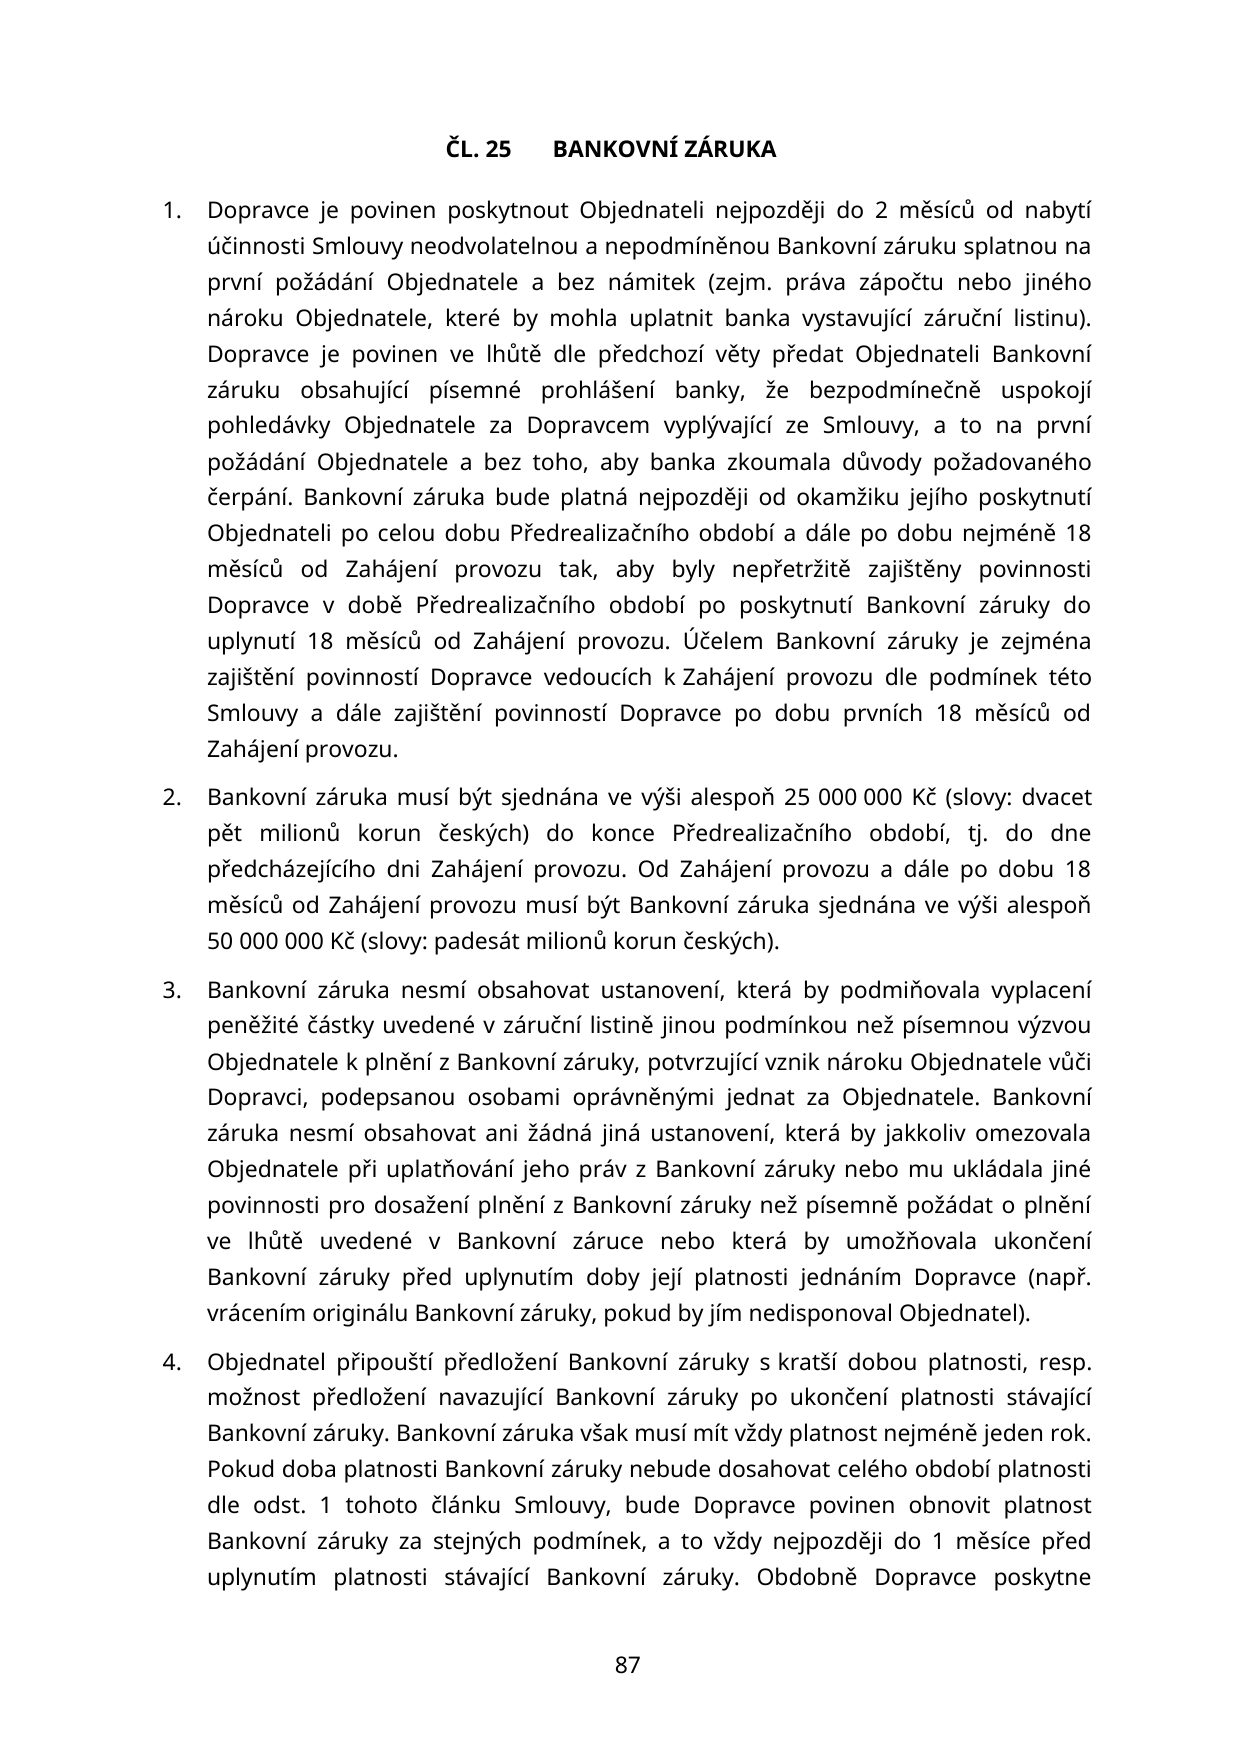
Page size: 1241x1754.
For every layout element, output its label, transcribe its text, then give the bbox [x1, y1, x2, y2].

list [162, 1345, 1093, 1592]
list Bankovní záruka musí být sjednána ve výši alespoň 25 000 000 Kč (slovy: dvacet pět milionů korun českých) do konce Předrealizačního období, tj. do dne předcházejícího dni Zahájení provozu. Od Zahájení provozu a dále po dobu 18 měsíců od Zahájení provozu musí být Bankovní záruka sjednána ve výši alespoň 50 000 000 Kč (slovy: padesát milionů korun českých). [162, 781, 1093, 956]
subtitle BANKOVNÍ ZÁRUKA [162, 133, 1093, 164]
list Dopravce je povinen poskytnout Objednateli nejpozději do 2 měsíců od nabytí účinnosti Smlouvy neodvolatelnou a nepodmíněnou Bankovní záruku splatnou na první požádání Objednatele a bez námitek (zejm. práva zápočtu nebo jiného nároku Objednatele, které by mohla uplatnit banka vystavující záruční listinu). Dopravce je povinen ve lhůtě dle předchozí věty předat Objednateli Bankovní záruku obsahující písemné prohlášení banky, že bezpodmínečně uspokojí pohledávky Objednatele za Dopravcem vyplývající ze Smlouvy, a to na první požádání Objednatele a bez toho, aby banka zkoumala důvody požadovaného čerpání. Bankovní záruka bude platná nejpozději od okamžiku jejího poskytnutí Objednateli po celou dobu Předrealizačního období a dále po dobu nejméně 18 měsíců od Zahájení provozu tak, aby byly nepřetržitě zajištěny povinnosti Dopravce v době Předrealizačního období po poskytnutí Bankovní záruky do uplynutí 18 měsíců od Zahájení provozu. Účelem Bankovní záruky je zejména zajištění povinností Dopravce vedoucích k Zahájení provozu dle podmínek této Smlouvy a dále zajištění povinností Dopravce po dobu prvních 18 měsíců od Zahájení provozu. [162, 194, 1093, 764]
list Bankovní záruka nesmí obsahovat ustanovení, která by podmiňovala vyplacení peněžité částky uvedené v záruční listině jinou podmínkou než písemnou výzvou Objednatele k plnění z Bankovní záruky, potvrzující vznik nároku Objednatele vůči Dopravci, podepsanou osobami oprávněnými jednat za Objednatele. Bankovní záruka nesmí obsahovat ani žádná jiná ustanovení, která by jakkoliv omezovala Objednatele při uplatňování jeho práv z Bankovní záruky nebo mu ukládala jiné povinnosti pro dosažení plnění z Bankovní záruky než písemně požádat o plnění ve lhůtě uvedené v Bankovní záruce nebo která by umožňovala ukončení Bankovní záruky před uplynutím doby její platnosti jednáním Dopravce (např. vrácením originálu Bankovní záruky, pokud by jím nedisponoval Objednatel). [162, 973, 1093, 1328]
